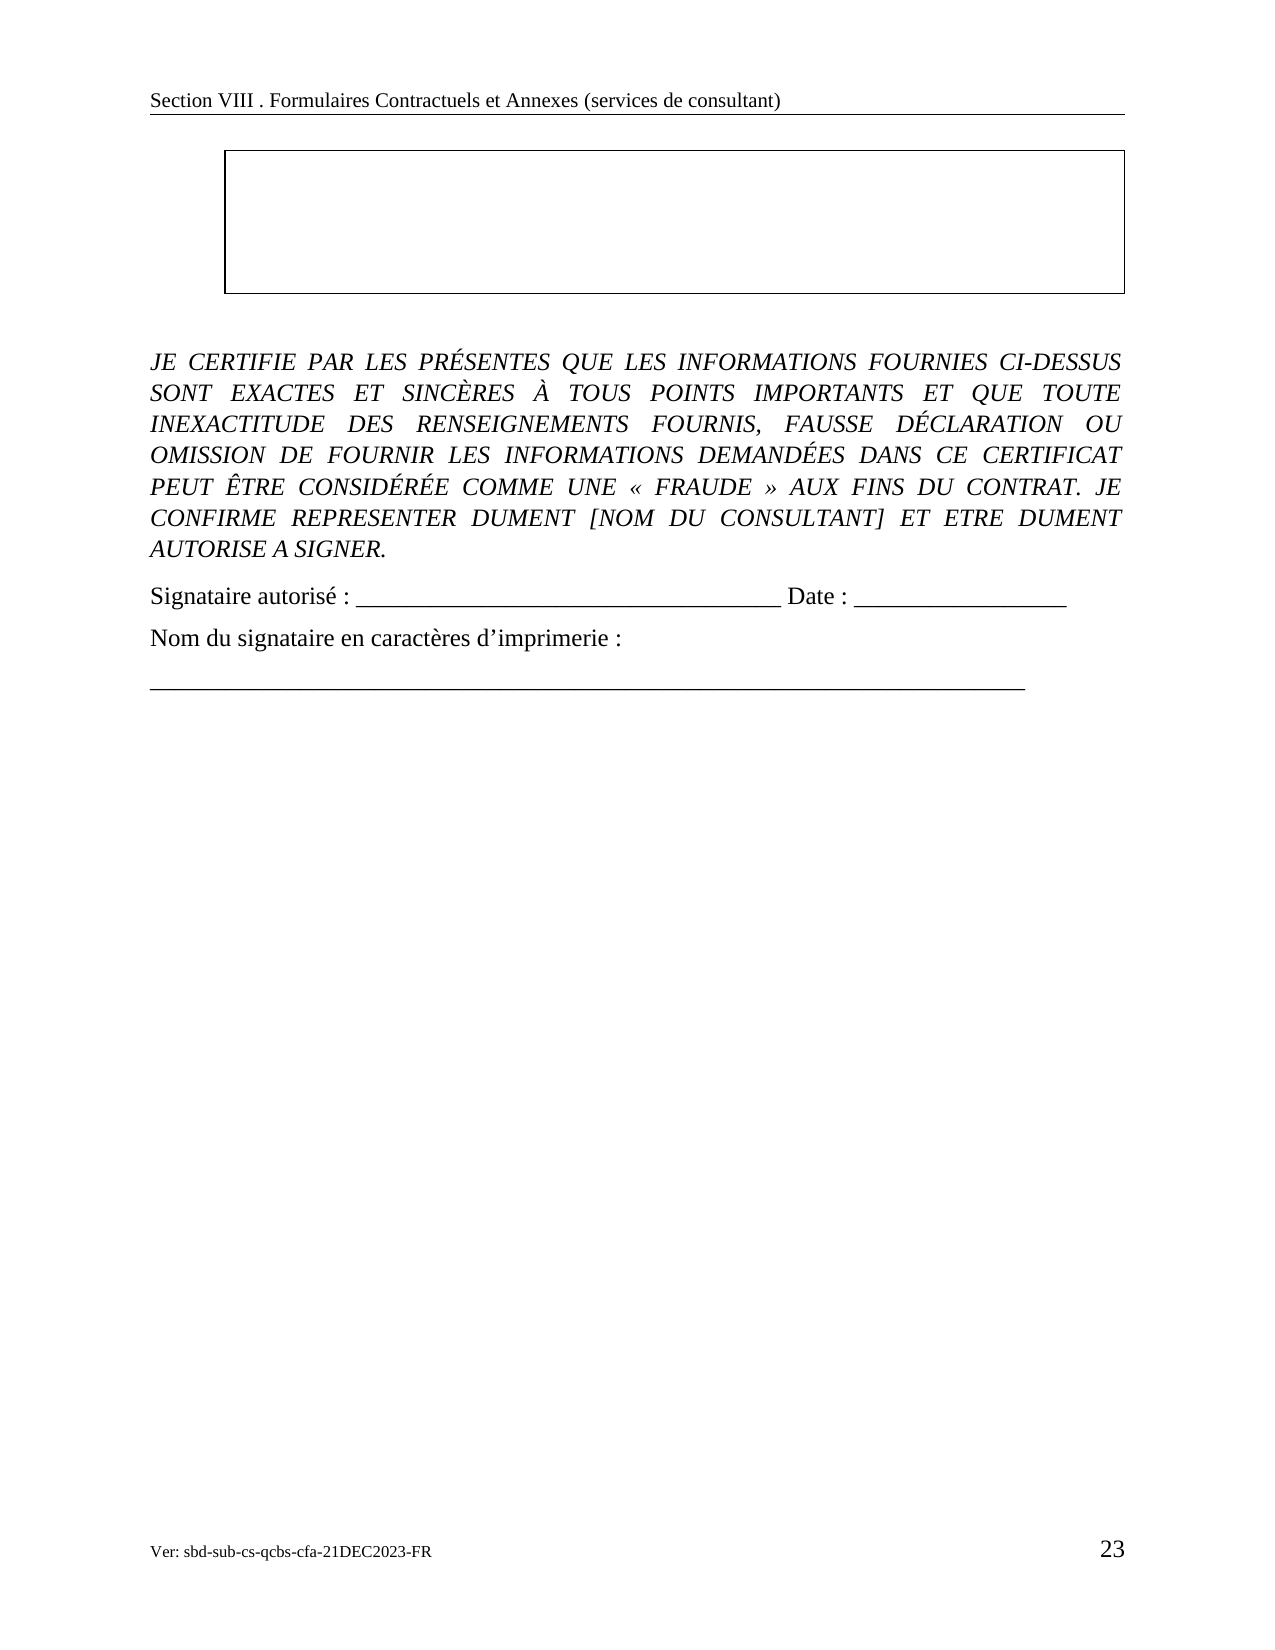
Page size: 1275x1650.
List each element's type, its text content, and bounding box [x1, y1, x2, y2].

text Nom du signataire en caractères d’imprimerie : [150, 623, 1125, 651]
table_header [226, 151, 1124, 293]
text Je certifie par les présentes que les informations fournies ci-dessus sont exactes et sincères à tous points importants et que toute inexactitude des renseignements fournis, fausse déclaration ou omission de fournir les informations demandées dans ce certificat peut être considérée comme une « fraude » aux fins du Contrat. Je CONFIRME REPRESENTER DUMENT [Nom dU CONSULTANT] ET ETRE DUMENT AUTORISE A SIGNER. [150, 347, 1125, 562]
text ______________________________________________________________________ [150, 664, 1125, 693]
text Signataire autorisé : __________________________________ Date : _________________ [150, 581, 1125, 610]
